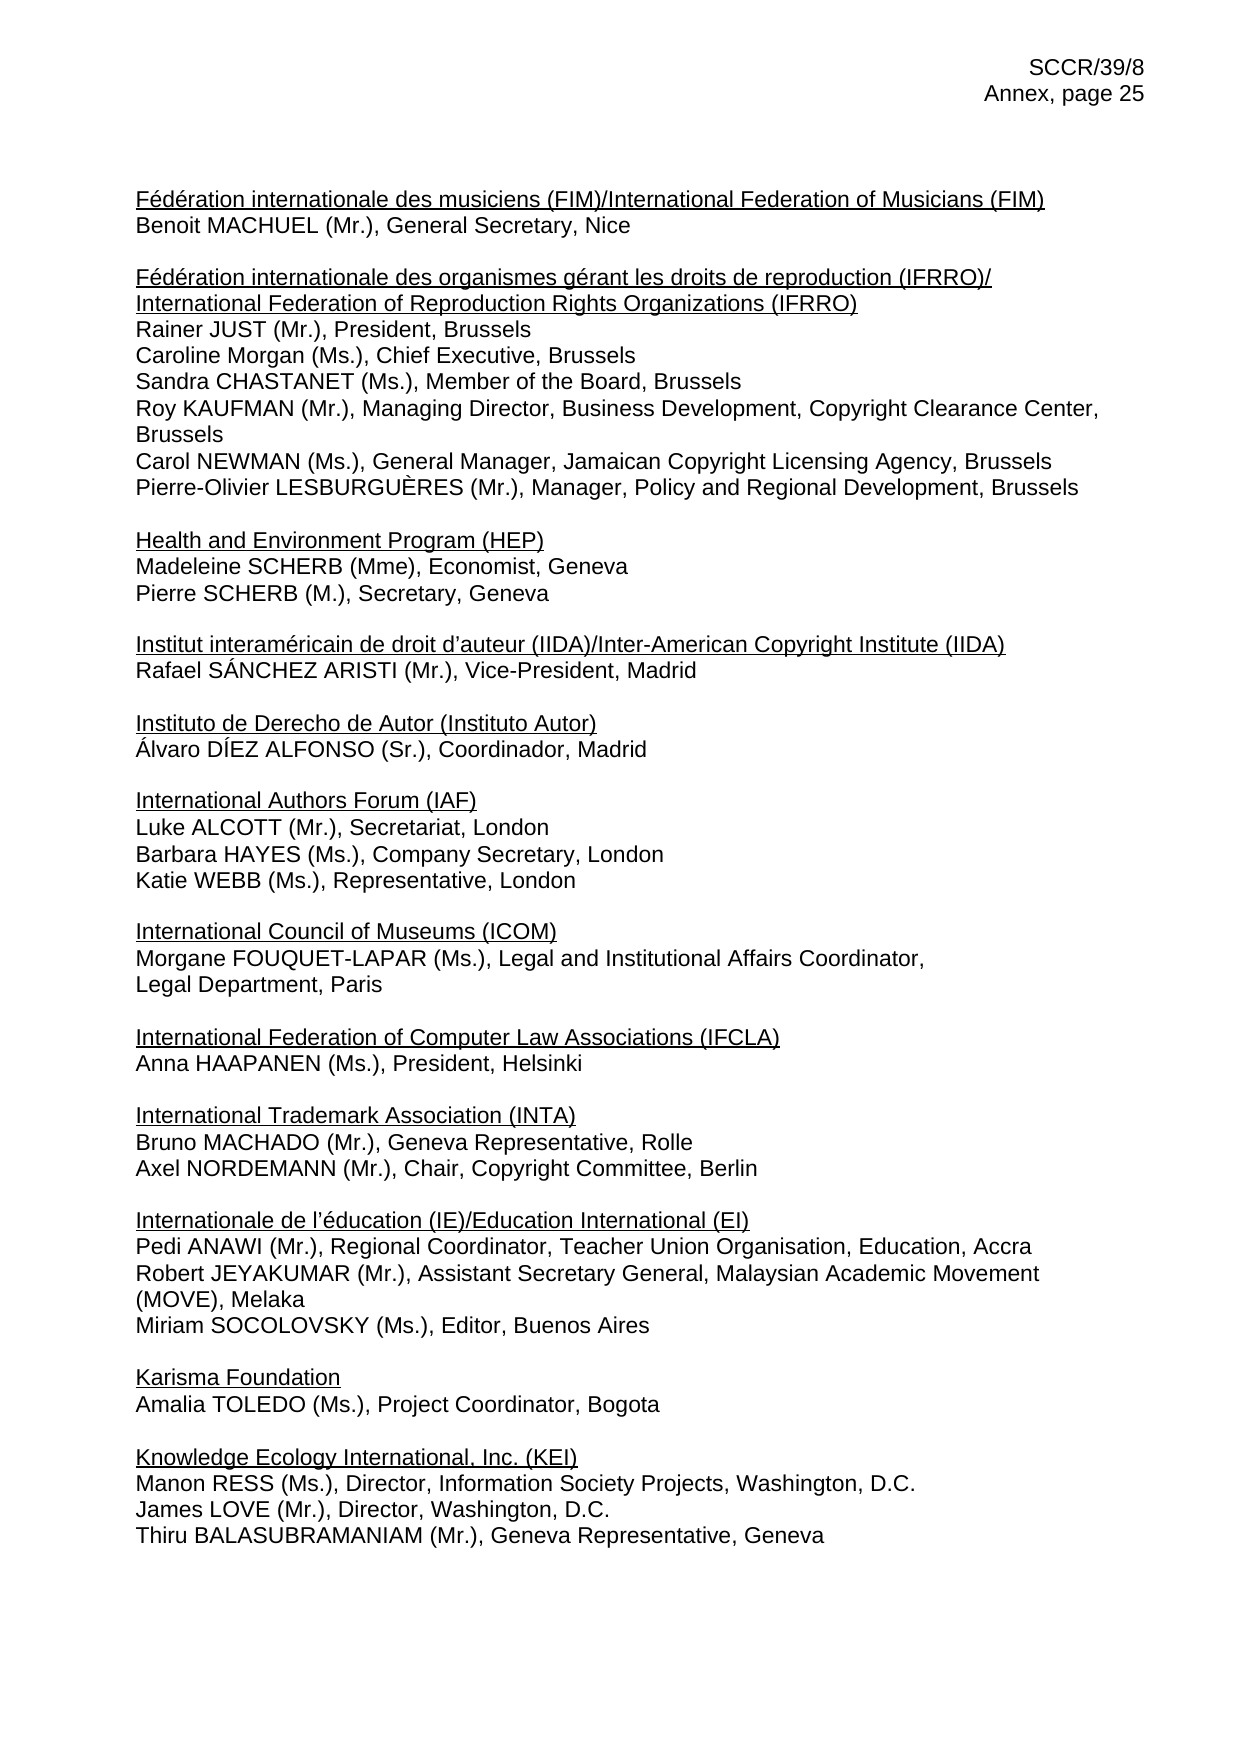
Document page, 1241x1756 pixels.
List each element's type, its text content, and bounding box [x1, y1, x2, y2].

text Luke ALCOTT (Mr.), Secretariat, London [135, 814, 1144, 841]
text International Federation of Computer Law Associations (IFCLA) Anna HAAPANEN (Ms.), President, Helsinki [135, 1024, 794, 1076]
text Amalia TOLEDO (Ms.), Project Coordinator, Bogota [135, 1391, 1144, 1417]
text Manon RESS (Ms.), Director, Information Society Projects, Washington, D.C. James LOVE (Mr.), Director, Washington, D.C. [135, 1470, 930, 1523]
text Instituto de Derecho de Autor (Instituto Autor) Álvaro DÍEZ ALFONSO (Sr.), Coordinador, Madrid [135, 710, 661, 763]
text Rainer JUST (Mr.), President, Brussels [135, 316, 1144, 342]
text Miriam SOCOLOVSKY (Ms.), Editor, Buenos Aires [135, 1312, 1144, 1338]
text International Council of Museums (ICOM) [135, 918, 1144, 945]
text Thiru BALASUBRAMANIAM (Mr.), Geneva Representative, Geneva [135, 1523, 1144, 1549]
text Barbara HAYES (Ms.), Company Secretary, London Katie WEBB (Ms.), Representative, London [135, 841, 678, 893]
text Roy KAUFMAN (Mr.), Managing Director, Business Development, Copyright Clearance Center, Brussels [135, 395, 1113, 448]
text International Authors Forum (IAF) [135, 788, 1144, 814]
text Knowledge Ecology International, Inc. (KEI) [135, 1444, 1144, 1470]
text Karisma Foundation [135, 1365, 1144, 1391]
text Carol NEWMAN (Ms.), General Manager, Jamaican Copyright Licensing Agency, Brussels Pierre-Olivier LESBURGUÈRES (Mr.), Manager, Policy and Regional Development, Brussels [135, 448, 1092, 500]
text Fédération internationale des organismes gérant les droits de reproduction (IFRRO)/ International Federation of Reproduction Rights Organizations (IFRRO) [135, 263, 1005, 316]
text Morgane FOUQUET-LAPAR (Ms.), Legal and Institutional Affairs Coordinator, Legal Department, Paris [135, 945, 939, 997]
text Internationale de l’éducation (IE)/Education International (EI) [135, 1207, 1144, 1233]
text Sandra CHASTANET (Ms.), Member of the Board, Brussels [135, 369, 1144, 395]
text International Trademark Association (INTA) [135, 1103, 1144, 1129]
text Axel NORDEMANN (Mr.), Chair, Copyright Committee, Berlin [135, 1155, 1144, 1182]
text Pedi ANAWI (Mr.), Regional Coordinator, Teacher Union Organisation, Education, Accra Robert JEYAKUMAR (Mr.), Assistant Secretary General, Malaysian Academic Movement (MOVE), Melaka [135, 1233, 1054, 1312]
text Caroline Morgan (Ms.), Chief Executive, Brussels [135, 342, 1144, 369]
text Bruno MACHADO (Mr.), Geneva Representative, Rolle [135, 1129, 1144, 1155]
text Fédération internationale des musiciens (FIM)/International Federation of Musicians (FIM) Benoit MACHUEL (Mr.), General Secretary, Nice [135, 186, 1059, 238]
text Institut interaméricain de droit d’auteur (IIDA)/Inter-American Copyright Institute (IIDA) Rafael SÁNCHEZ ARISTI (Mr.), Vice-President, Madrid [135, 631, 1019, 684]
text Health and Environment Program (HEP) Madeleine SCHERB (Mme), Economist, Geneva Pierre SCHERB (M.), Secretary, Geneva [135, 527, 642, 606]
